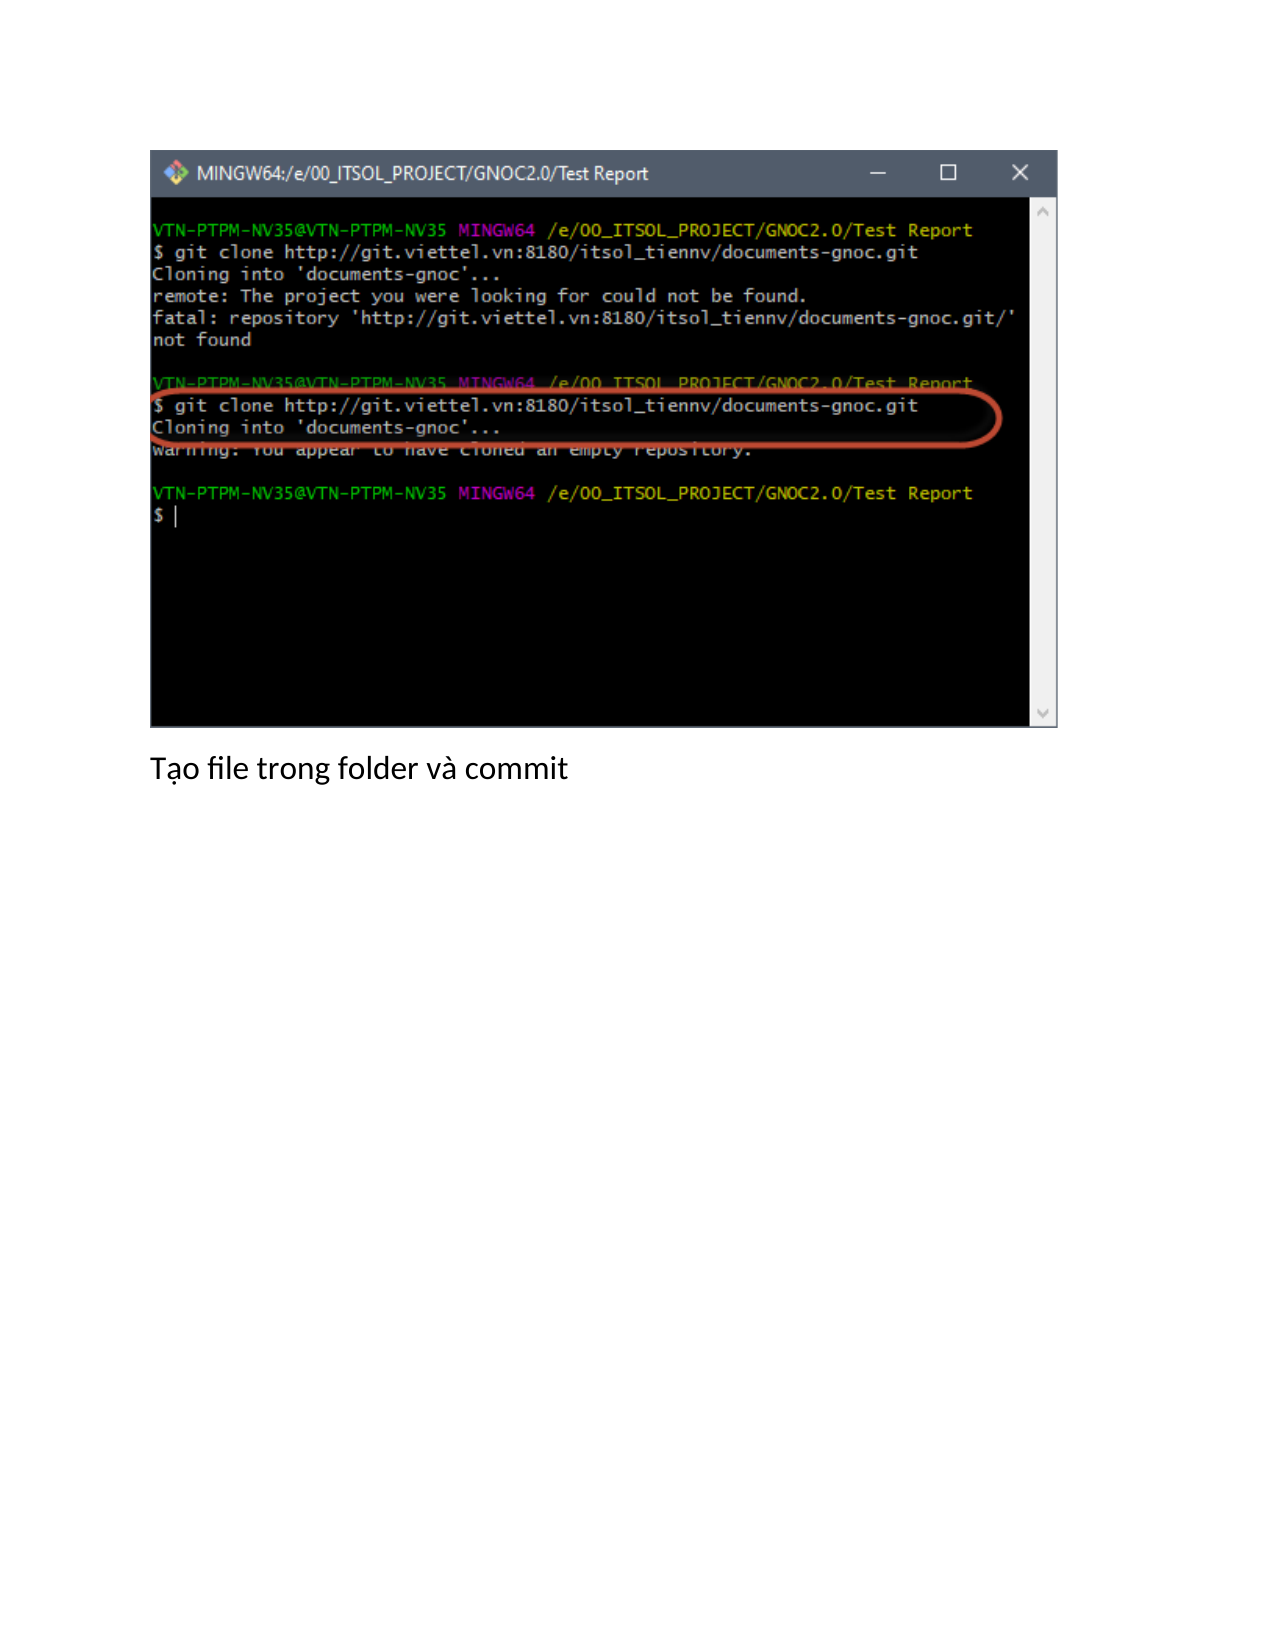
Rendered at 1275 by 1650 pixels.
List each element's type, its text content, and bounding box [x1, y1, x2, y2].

text Tạo file trong folder và commit [150, 747, 1125, 788]
picture [150, 150, 1058, 728]
